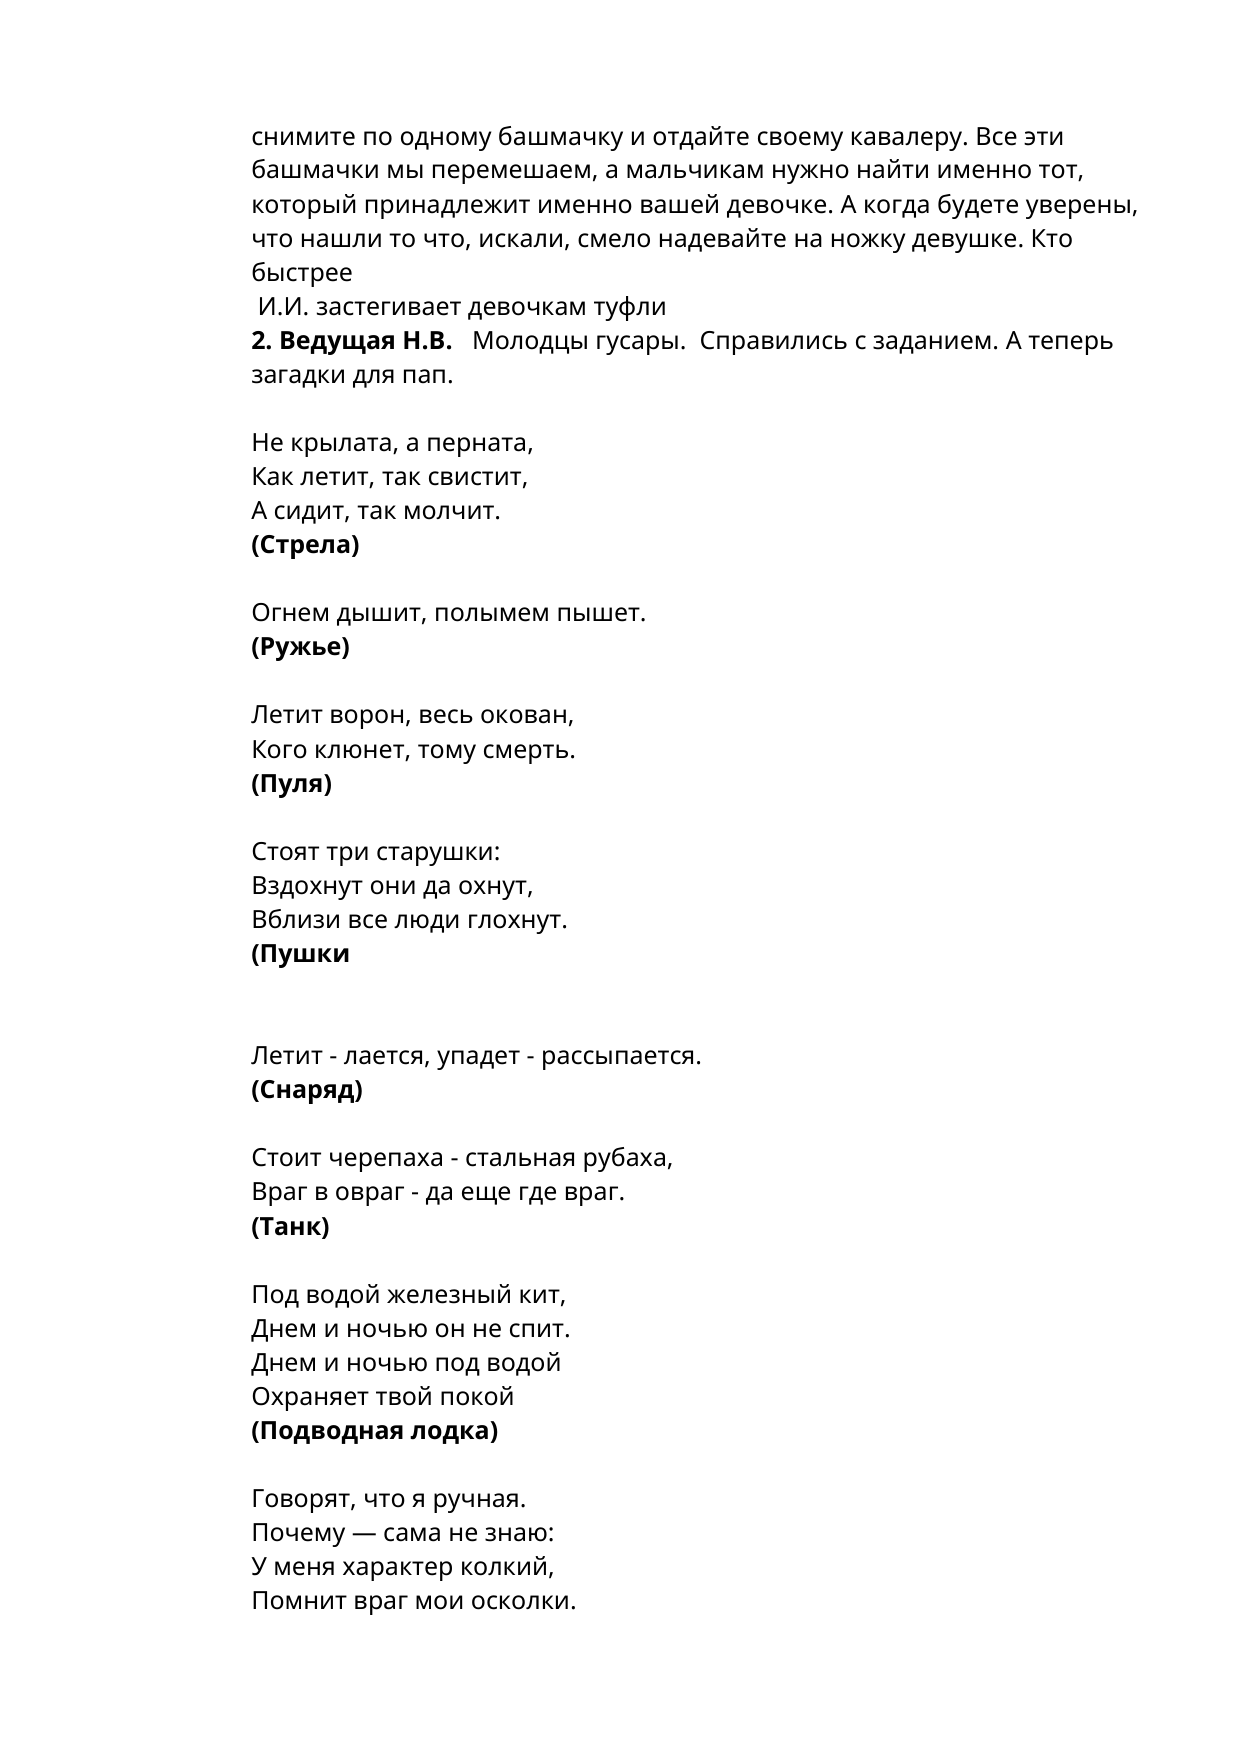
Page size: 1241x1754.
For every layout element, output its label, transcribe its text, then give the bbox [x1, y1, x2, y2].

text (Снаряд) [251, 1072, 1152, 1106]
text У меня характер колкий, [251, 1549, 1152, 1583]
text Как летит, так свистит, [251, 459, 1152, 493]
text Говорят, что я ручная. [251, 1481, 1152, 1515]
text Огнем дышит, полымем пышет. [251, 595, 1152, 629]
text Вздохнут они да охнут, [251, 867, 1152, 902]
text (Стрела) [251, 527, 1152, 561]
text Враг в овраг - да еще где враг. [251, 1174, 1152, 1208]
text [251, 118, 1152, 288]
text Вблизи все люди глохнут. [251, 902, 1152, 936]
text (Пушки [251, 936, 1152, 970]
text Стоит черепаха - стальная рубаха, [251, 1140, 1152, 1174]
text (Пуля) [251, 765, 1152, 799]
text (Ружье) [251, 629, 1152, 663]
text Помнит враг мои осколки. [251, 1583, 1152, 1617]
text (Подводная лодка) [251, 1412, 1152, 1447]
text Летит ворон, весь окован, [251, 697, 1152, 731]
text Кого клюнет, тому смерть. [251, 731, 1152, 765]
text Летит - лается, упадет - рассыпается. [251, 1038, 1152, 1072]
text Почему — сама не знаю: [251, 1515, 1152, 1549]
text Стоят три старушки: [251, 833, 1152, 867]
text (Танк) [251, 1208, 1152, 1242]
text И.И. застегивает девочкам туфли [251, 288, 1152, 322]
text Не крылата, а перната, [251, 425, 1152, 459]
text А сидит, так молчит. [251, 493, 1152, 527]
text Под водой железный кит, Днем и ночью он не спит. Днем и ночью под водой Охраняет твой покой [251, 1276, 1152, 1412]
text 2. Ведущая Н.В. Молодцы гусары. Справились с заданием. А теперь загадки для пап. [251, 322, 1152, 391]
